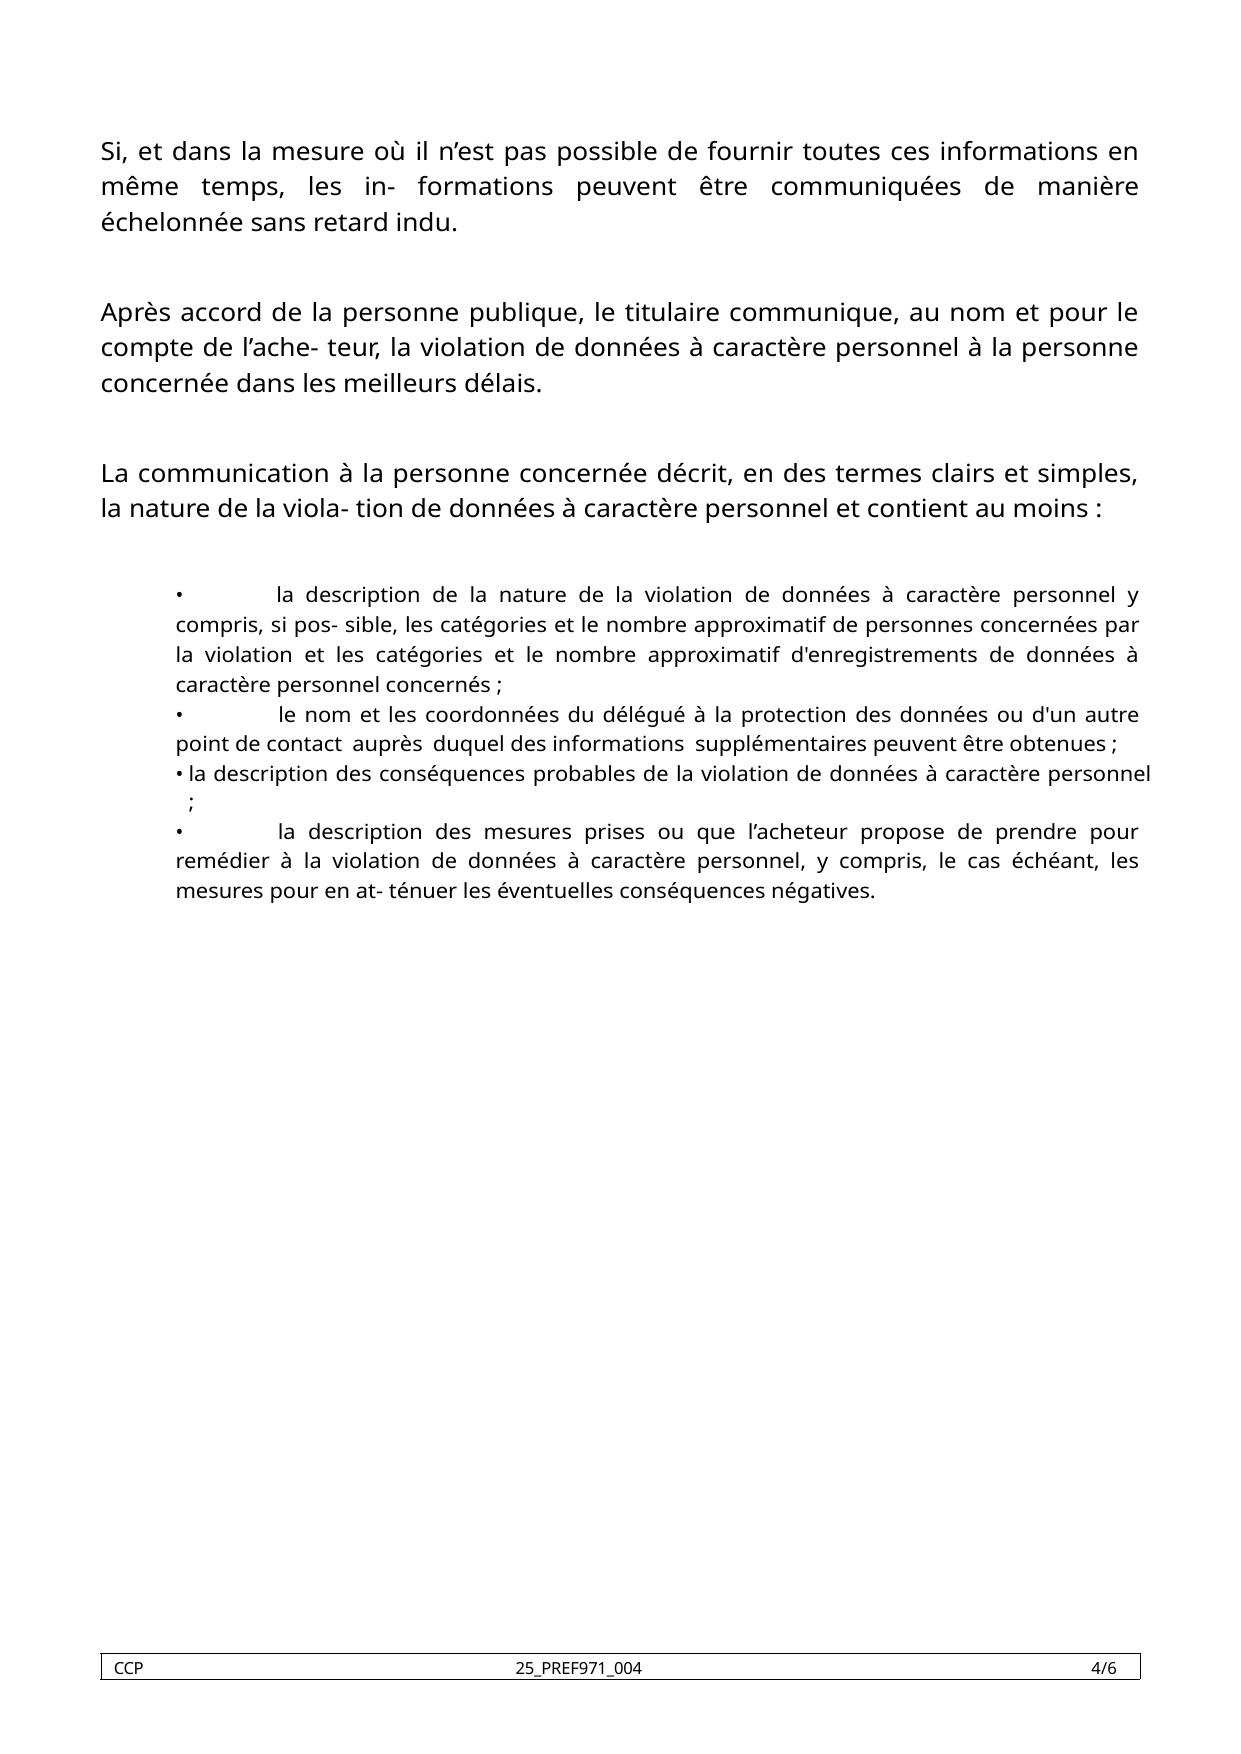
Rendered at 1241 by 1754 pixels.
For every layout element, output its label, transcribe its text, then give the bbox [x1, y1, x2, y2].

text La communication à la personne concernée décrit, en des termes clairs et simples, la nature de la viola- tion de données à caractère personnel et contient au moins : [100, 455, 1141, 525]
list le nom et les coordonnées du délégué à la protection des données ou d'un autre point de contact auprès duquel des informations supplémentaires peuvent être obtenues ; [175, 700, 1140, 757]
text Après accord de la personne publique, le titulaire communique, au nom et pour le compte de l’ache- teur, la violation de données à caractère personnel à la personne concernée dans les meilleurs délais. [100, 294, 1141, 400]
list la description des conséquences probables de la violation de données à caractère personnel ; [175, 759, 1152, 816]
text Si, et dans la mesure où il n’est pas possible de fournir toutes ces informations en même temps, les in- formations peuvent être communiquées de manière échelonnée sans retard indu. [100, 133, 1141, 239]
list la description des mesures prises ou que l’acheteur propose de prendre pour remédier à la violation de données à caractère personnel, y compris, le cas échéant, les mesures pour en at- ténuer les éventuelles conséquences négatives. [175, 817, 1141, 905]
list la description de la nature de la violation de données à caractère personnel y compris, si pos- sible, les catégories et le nombre approximatif de personnes concernées par la violation et les catégories et le nombre approximatif d'enregistrements de données à caractère personnel concernés ; [175, 580, 1141, 698]
